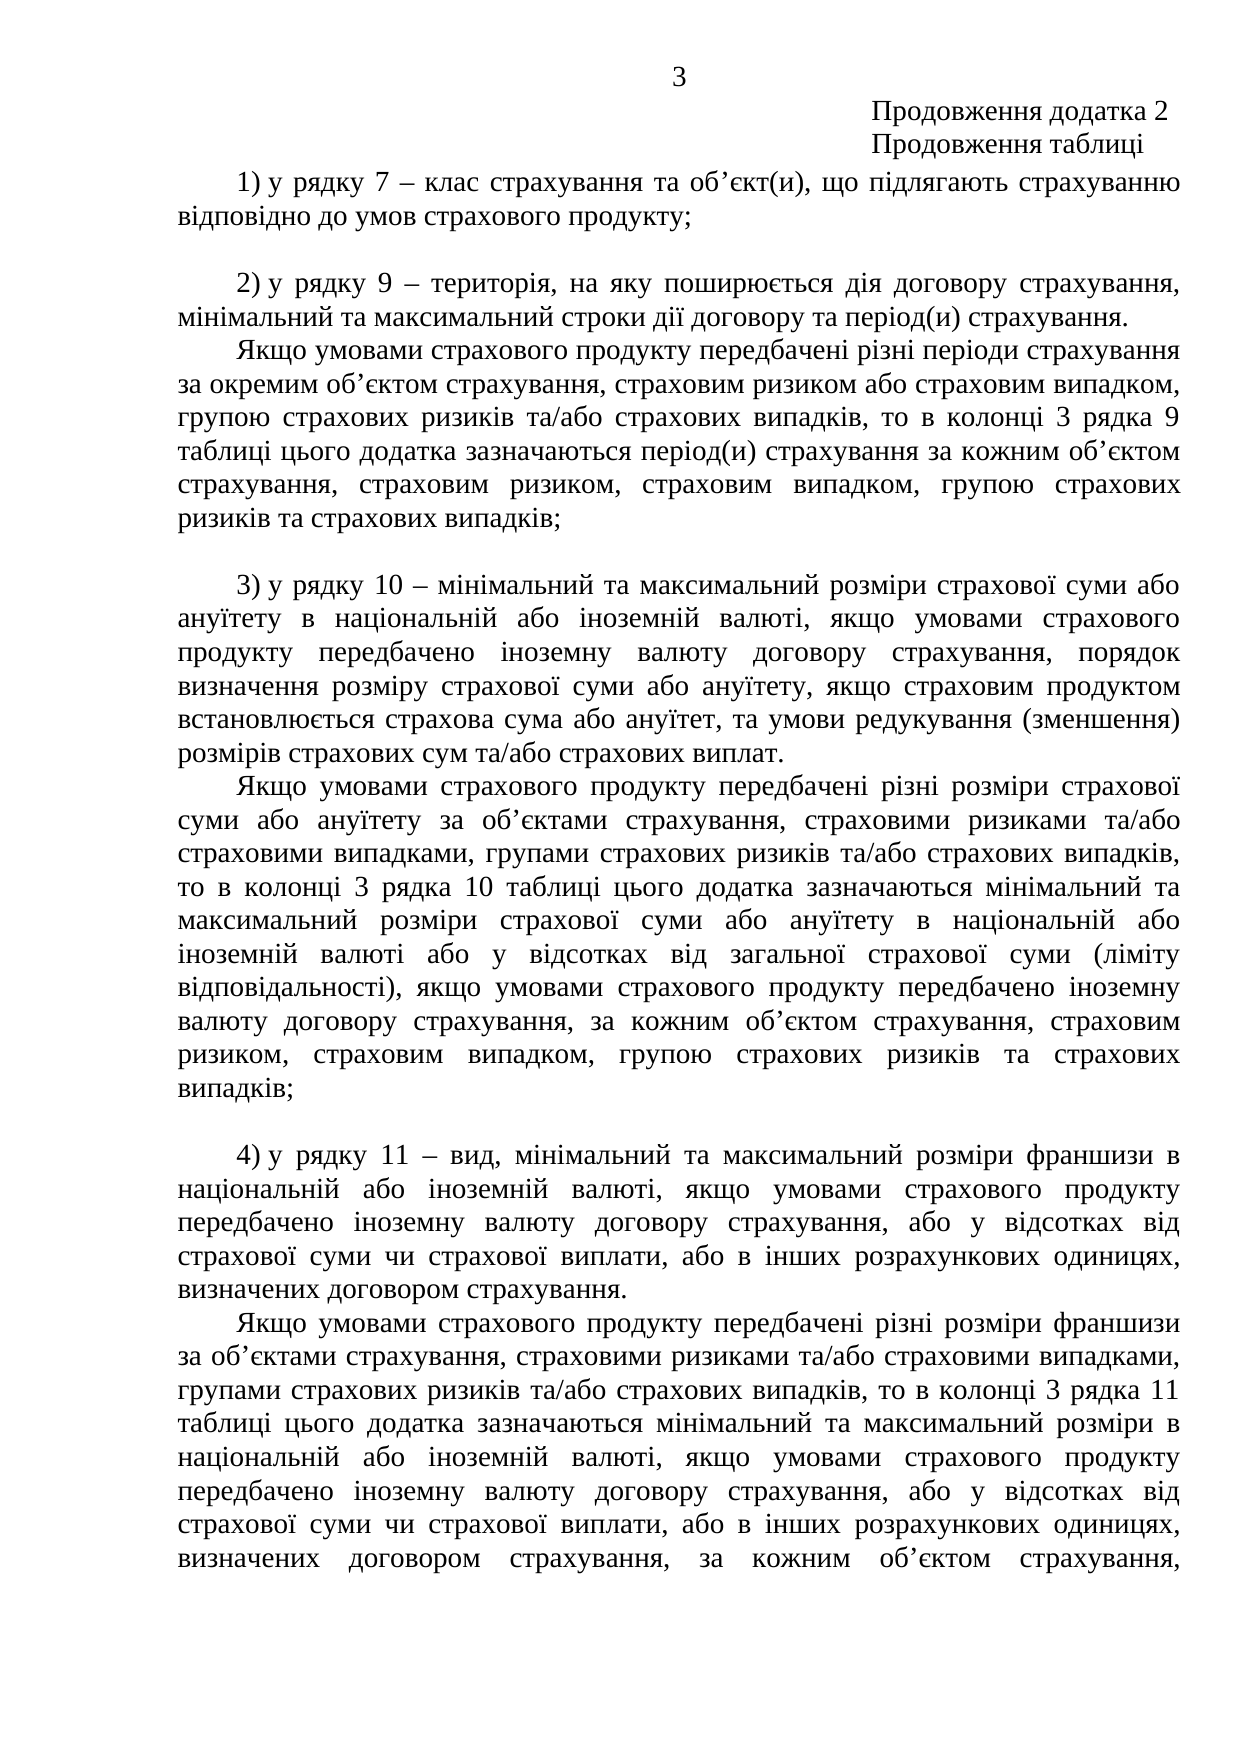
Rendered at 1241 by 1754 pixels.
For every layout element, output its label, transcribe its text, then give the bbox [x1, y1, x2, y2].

list у рядку 9 – територія, на яку поширюється дія договору страхування, мінімальний та максимальний строки дії договору та період(и) страхування. [177, 265, 1181, 332]
text Якщо умовами страхового продукту передбачені різні розміри страхової суми або ануїтету за об’єктами страхування, страховими ризиками та/або страховими випадками, групами страхових ризиків та/або страхових випадків, то в колонці 3 рядка 10 таблиці цього додатка зазначаються мінімальний та максимальний розміри страхової суми або ануїтету в національній або іноземній валюті або у відсотках від загальної страхової суми (ліміту відповідальності), якщо умовами страхового продукту передбачено іноземну валюту договору страхування, за кожним об’єктом страхування, страховим ризиком, страховим випадком, групою страхових ризиків та страхових випадків; [177, 768, 1181, 1104]
list у рядку 10 – мінімальний та максимальний розміри страхової суми або ануїтету в національній або іноземній валюті, якщо умовами страхового продукту передбачено іноземну валюту договору страхування, порядок визначення розміру страхової суми або ануїтету, якщо страховим продуктом встановлюється страхова сума або ануїтет, та умови редукування (зменшення) розмірів страхових сум та/або страхових виплат. [177, 567, 1181, 768]
list у рядку 11 – вид, мінімальний та максимальний розміри франшизи в національній або іноземній валюті, якщо умовами страхового продукту передбачено іноземну валюту договору страхування, або у відсотках від страхової суми чи страхової виплати, або в інших розрахункових одиницях, визначених договором страхування. [177, 1137, 1181, 1305]
list у рядку 7 – клас страхування та об’єкт(и), що підлягають страхуванню відповідно до умов страхового продукту; [177, 164, 1181, 232]
text Якщо умовами страхового продукту передбачені різні періоди страхування за окремим об’єктом страхування, страховим ризиком або страховим випадком, групою страхових ризиків та/або страхових випадків, то в колонці 3 рядка 9 таблиці цього додатка зазначаються період(и) страхування за кожним об’єктом страхування, страховим ризиком, страховим випадком, групою страхових ризиків та страхових випадків; [177, 332, 1181, 533]
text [177, 1305, 1181, 1573]
